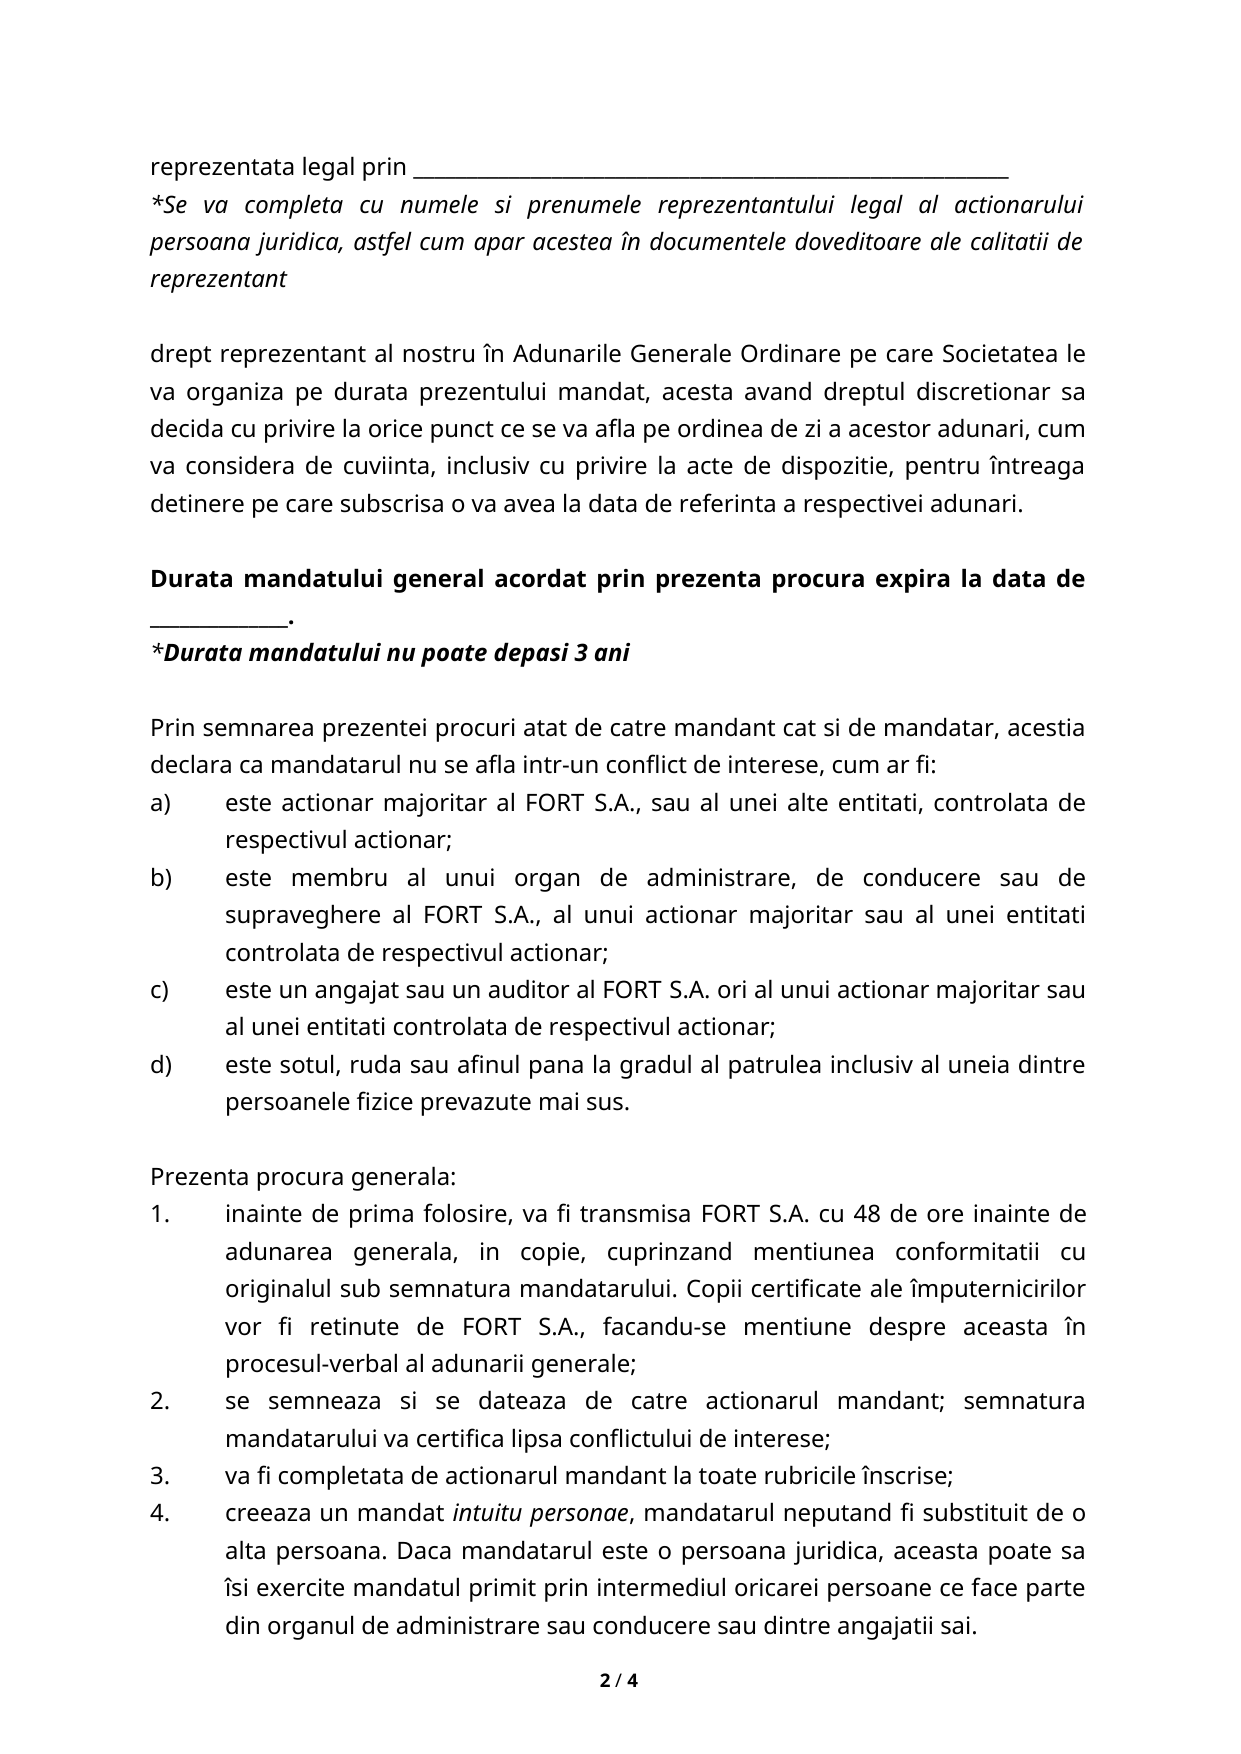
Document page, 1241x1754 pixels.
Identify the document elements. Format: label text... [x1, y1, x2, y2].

list se semneaza si se dateaza de catre actionarul mandant; semnatura mandatarului va certifica lipsa conflictului de interese; [150, 1384, 1087, 1454]
text Durata mandatului general acordat prin prezenta procura expira la data de ______________. [150, 561, 1087, 631]
list va fi completata de actionarul mandant la toate rubricile înscrise; [150, 1459, 1087, 1491]
list este actionar majoritar al FORT S.A., sau al unei alte entitati, controlata de respectivul actionar; [150, 786, 1087, 856]
list este sotul, ruda sau afinul pana la gradul al patrulea inclusiv al uneia dintre persoanele fizice prevazute mai sus. [150, 1047, 1087, 1117]
list creeaza un mandat intuitu personae, mandatarul neputand fi substituit de o alta persoana. Daca mandatarul este o persoana juridica, aceasta poate sa îsi exercite mandatul primit prin intermediul oricarei persoane ce face parte din organul de administrare sau conducere sau dintre angajatii sai. [150, 1496, 1087, 1641]
list inainte de prima folosire, va fi transmisa FORT S.A. cu 48 de ore inainte de adunarea generala, in copie, cuprinzand mentiunea conformitatii cu originalul sub semnatura mandatarului. Copii certificate ale împuternicirilor vor fi retinute de FORT S.A., facandu-se mentiune despre aceasta în procesul-verbal al adunarii generale; [150, 1197, 1087, 1379]
text drept reprezentant al nostru în Adunarile Generale Ordinare pe care Societatea le va organiza pe durata prezentului mandat, acesta avand dreptul discretionar sa decida cu privire la orice punct ce se va afla pe ordinea de zi a acestor adunari, cum va considera de cuviinta, inclusiv cu privire la acte de dispozitie, pentru întreaga detinere pe care subscrisa o va avea la data de referinta a respectivei adunari. [150, 337, 1087, 519]
text *Se va completa cu numele si prenumele reprezentantului legal al actionarului persoana juridica, astfel cum apar acestea în documentele doveditoare ale calitatii de reprezentant [150, 187, 1087, 295]
text Prezenta procura generala: [150, 1160, 1087, 1192]
text reprezentata legal prin ________________________________________________________ [150, 150, 1087, 183]
text Prin semnarea prezentei procuri atat de catre mandant cat si de mandatar, acestia declara ca mandatarul nu se afla intr-un conflict de interese, cum ar fi: [150, 711, 1087, 781]
text *Durata mandatului nu poate depasi 3 ani [150, 636, 1087, 669]
list este membru al unui organ de administrare, de conducere sau de supraveghere al FORT S.A., al unui actionar majoritar sau al unei entitati controlata de respectivul actionar; [150, 861, 1087, 968]
list este un angajat sau un auditor al FORT S.A. ori al unui actionar majoritar sau al unei entitati controlata de respectivul actionar; [150, 973, 1087, 1043]
